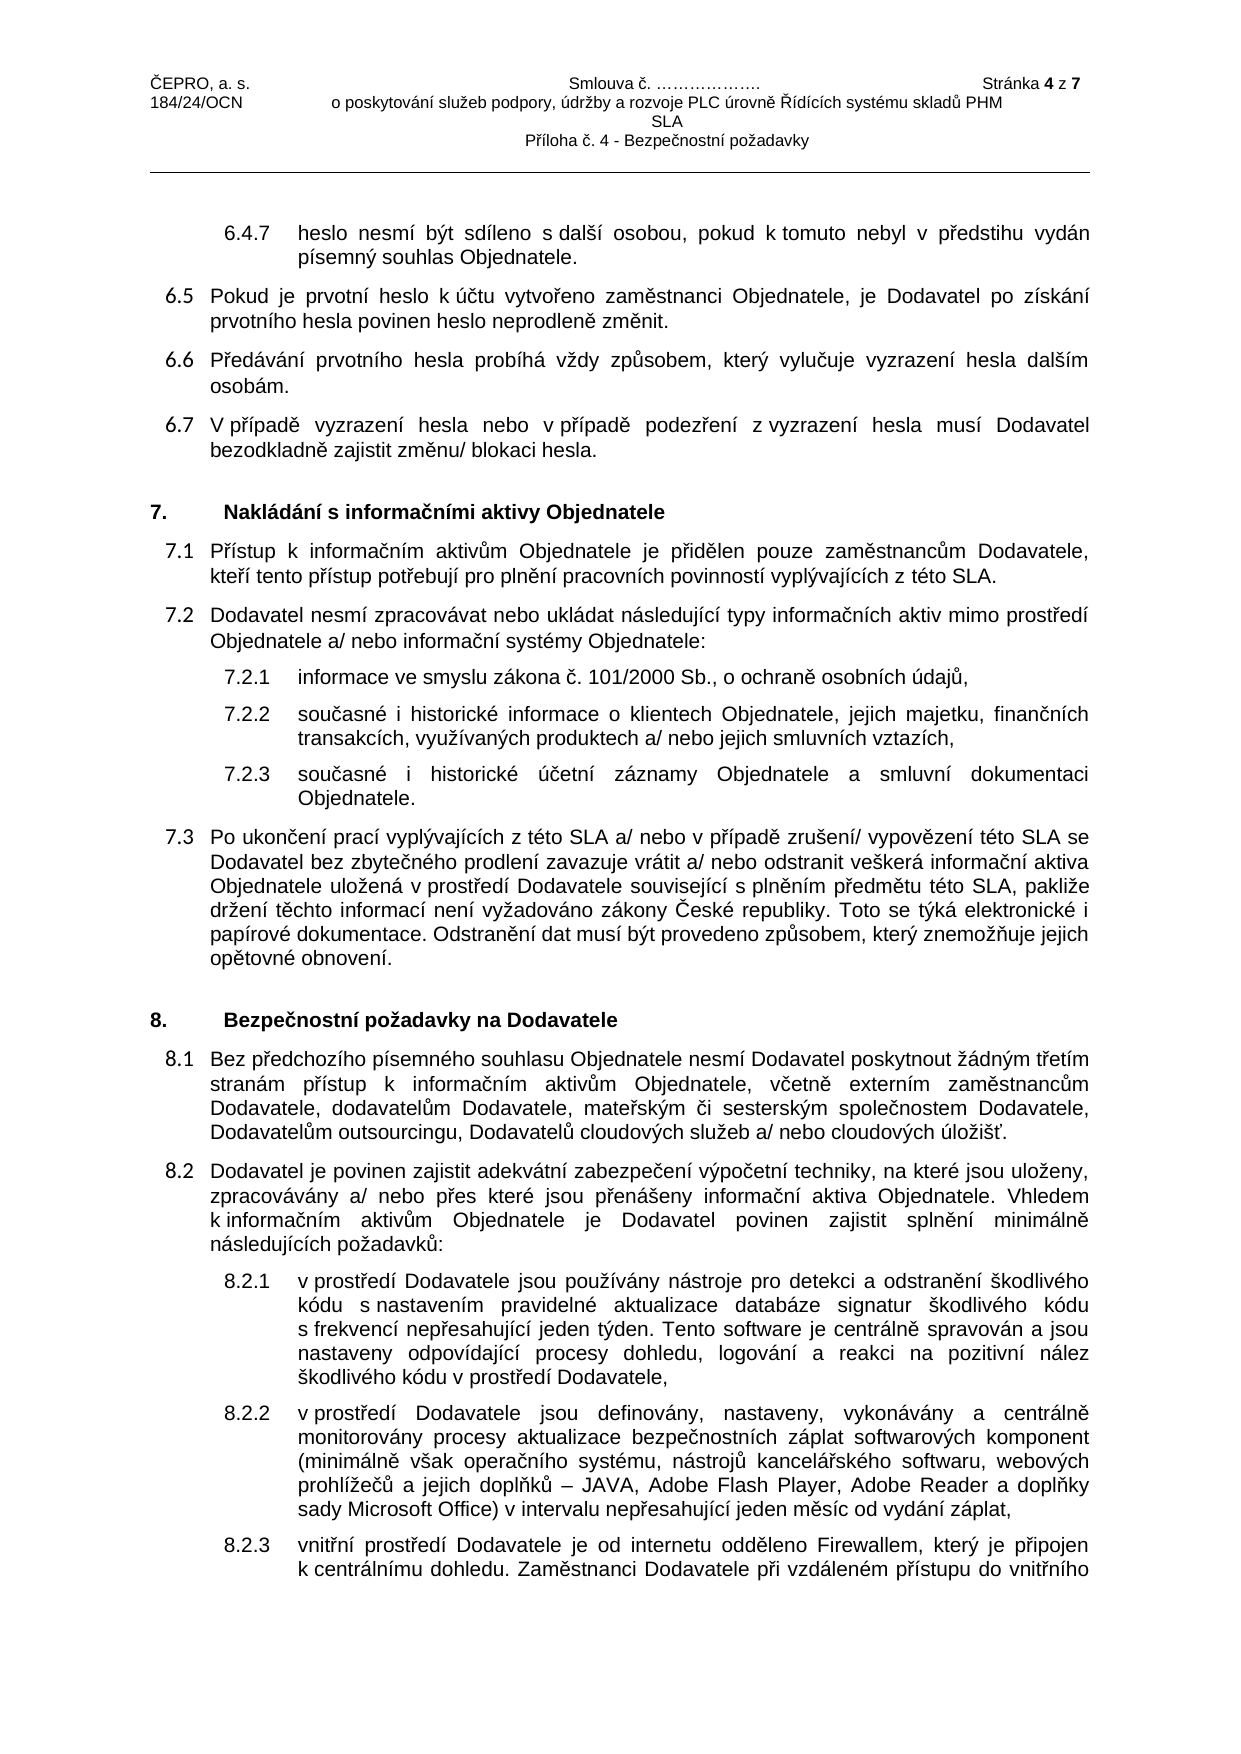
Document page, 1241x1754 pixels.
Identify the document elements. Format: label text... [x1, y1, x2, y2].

list Přístup k informačním aktivům Objednatele je přidělen pouze zaměstnancům Dodavatele, kteří tento přístup potřebují pro plnění pracovních povinností vyplývajících z této SLA. [165, 536, 1090, 588]
list v prostředí Dodavatele jsou definovány, nastaveny, vykonávány a centrálně monitorovány procesy aktualizace bezpečnostních záplat softwarových komponent (minimálně však operačního systému, nástrojů kancelářského softwaru, webových prohlížečů a jejich doplňků – JAVA, Adobe Flash Player, Adobe Reader a doplňky sady Microsoft Office) v intervalu nepřesahující jeden měsíc od vydání záplat, [224, 1401, 1090, 1521]
list Dodavatel nesmí zpracovávat nebo ukládat následující typy informačních aktiv mimo prostředí Objednatele a/ nebo informační systémy Objednatele: [165, 600, 1090, 652]
list Pokud je prvotní heslo k účtu vytvořeno zaměstnanci Objednatele, je Dodavatel po získání prvotního hesla povinen heslo neprodleně změnit. [165, 281, 1090, 333]
list Po ukončení prací vyplývajících z této SLA a/ nebo v případě zrušení/ vypovězení této SLA se Dodavatel bez zbytečného prodlení zavazuje vrátit a/ nebo odstranit veškerá informační aktiva Objednatele uložená v prostředí Dodavatele související s plněním předmětu této SLA, pakliže držení těchto informací není vyžadováno zákony České republiky. Toto se týká elektronické i papírové dokumentace. Odstranění dat musí být provedeno způsobem, který znemožňuje jejich opětovné obnovení. [165, 822, 1090, 970]
list V případě vyzrazení hesla nebo v případě podezření z vyzrazení hesla musí Dodavatel bezodkladně zajistit změnu/ blokaci hesla. [165, 410, 1090, 462]
subtitle Nakládání s informačními aktivy Objednatele [150, 499, 1090, 523]
list informace ve smyslu zákona č. 101/2000 Sb., o ochraně osobních údajů, [224, 665, 1090, 689]
list současné i historické účetní záznamy Objednatele a smluvní dokumentaci Objednatele. [224, 762, 1090, 810]
list Bez předchozího písemného souhlasu Objednatele nesmí Dodavatel poskytnout žádným třetím stranám přístup k informačním aktivům Objednatele, včetně externím zaměstnancům Dodavatele, dodavatelům Dodavatele, mateřským či sesterským společnostem Dodavatele, Dodavatelům outsourcingu, Dodavatelů cloudových služeb a/ nebo cloudových úložišť. [165, 1044, 1090, 1144]
list v prostředí Dodavatele jsou používány nástroje pro detekci a odstranění škodlivého kódu s nastavením pravidelné aktualizace databáze signatur škodlivého kódu s frekvencí nepřesahující jeden týden. Tento software je centrálně spravován a jsou nastaveny odpovídající procesy dohledu, logování a reakci na pozitivní nález škodlivého kódu v prostředí Dodavatele, [224, 1269, 1090, 1388]
list současné i historické informace o klientech Objednatele, jejich majetku, finančních transakcích, využívaných produktech a/ nebo jejich smluvních vztazích, [224, 701, 1090, 749]
list heslo nesmí být sdíleno s další osobou, pokud k tomuto nebyl v předstihu vydán písemný souhlas Objednatele. [224, 221, 1090, 268]
subtitle Bezpečnostní požadavky na Dodavatele [150, 1007, 1090, 1031]
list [224, 1533, 1090, 1581]
list Dodavatel je povinen zajistit adekvátní zabezpečení výpočetní techniky, na které jsou uloženy, zpracovávány a/ nebo přes které jsou přenášeny informační aktiva Objednatele. Vhledem k informačním aktivům Objednatele je Dodavatel povinen zajistit splnění minimálně následujících požadavků: [165, 1156, 1090, 1256]
list Předávání prvotního hesla probíhá vždy způsobem, který vylučuje vyzrazení hesla dalším osobám. [165, 346, 1090, 397]
